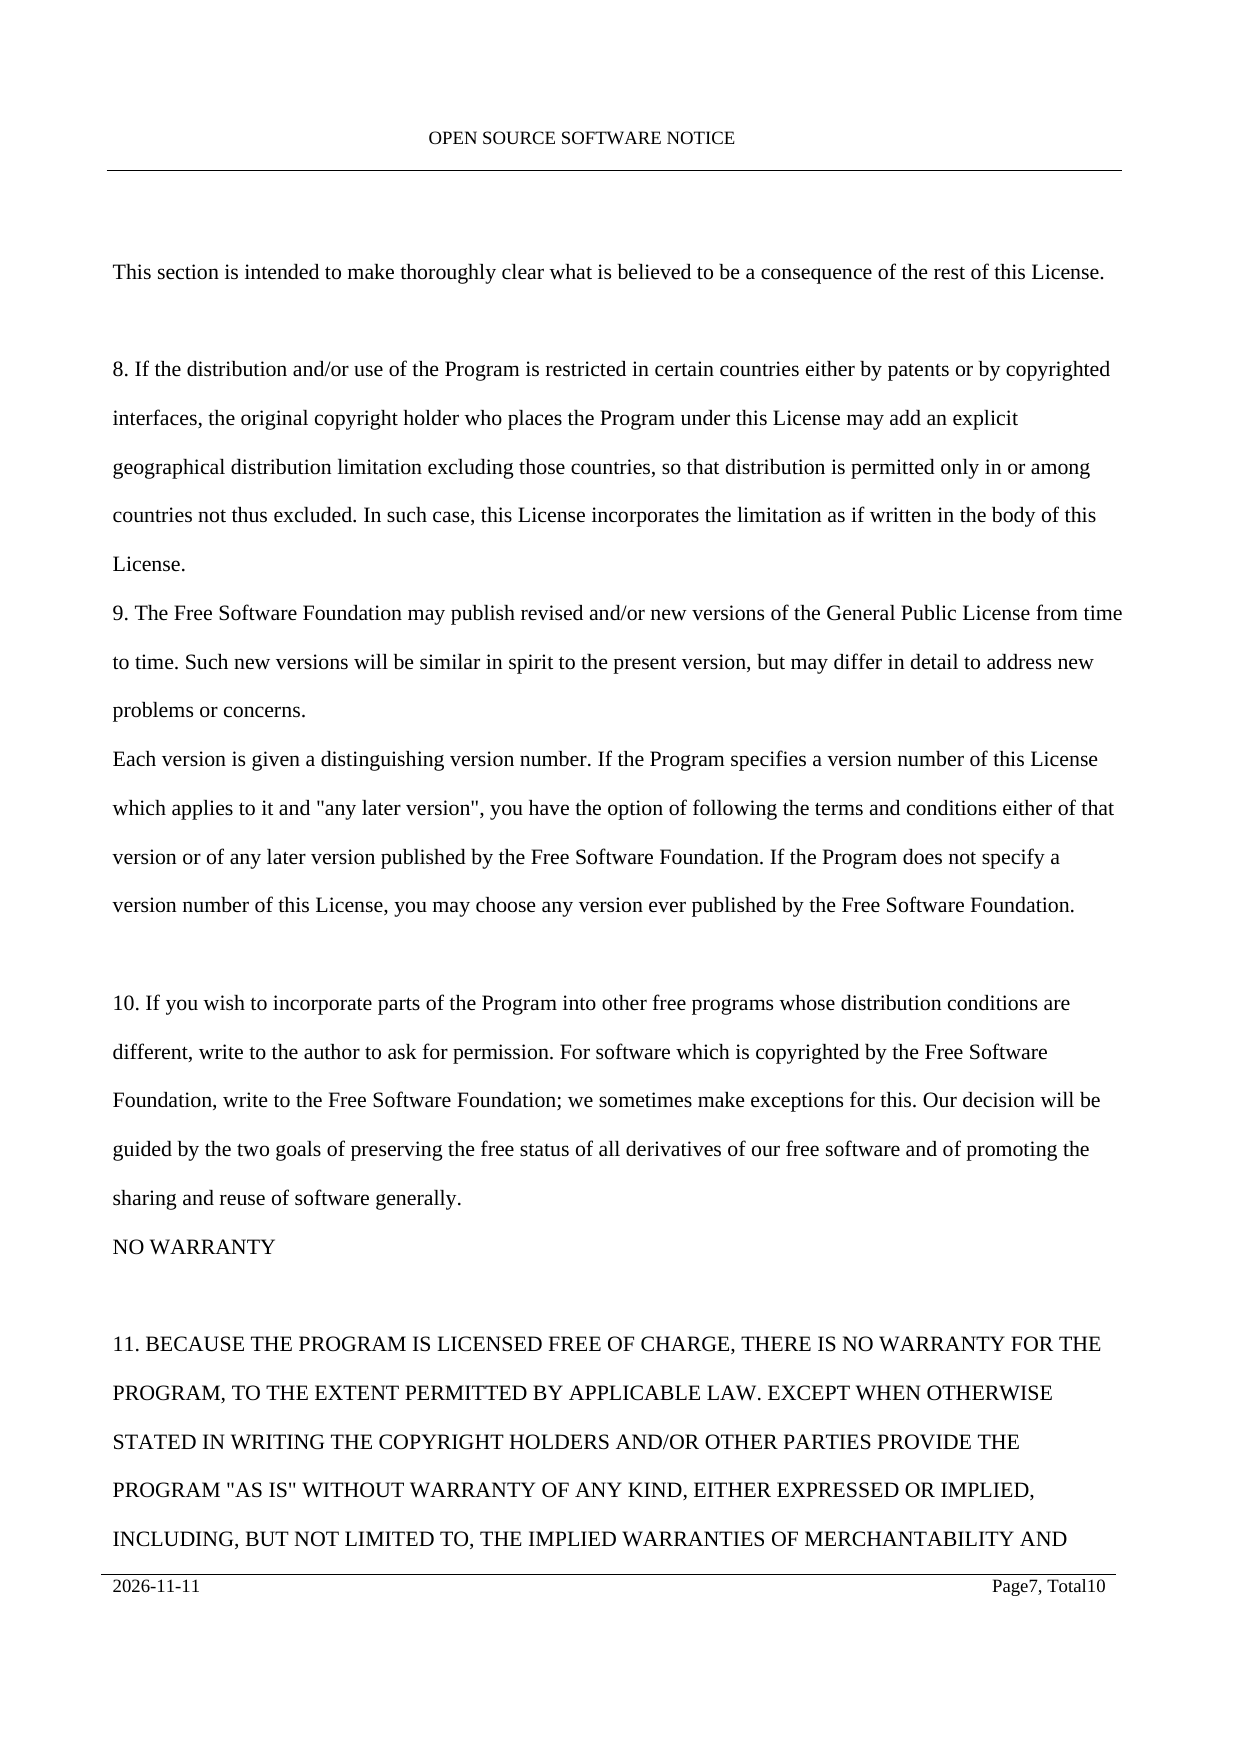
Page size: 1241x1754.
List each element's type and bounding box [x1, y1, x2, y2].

text [112, 206, 1128, 1555]
